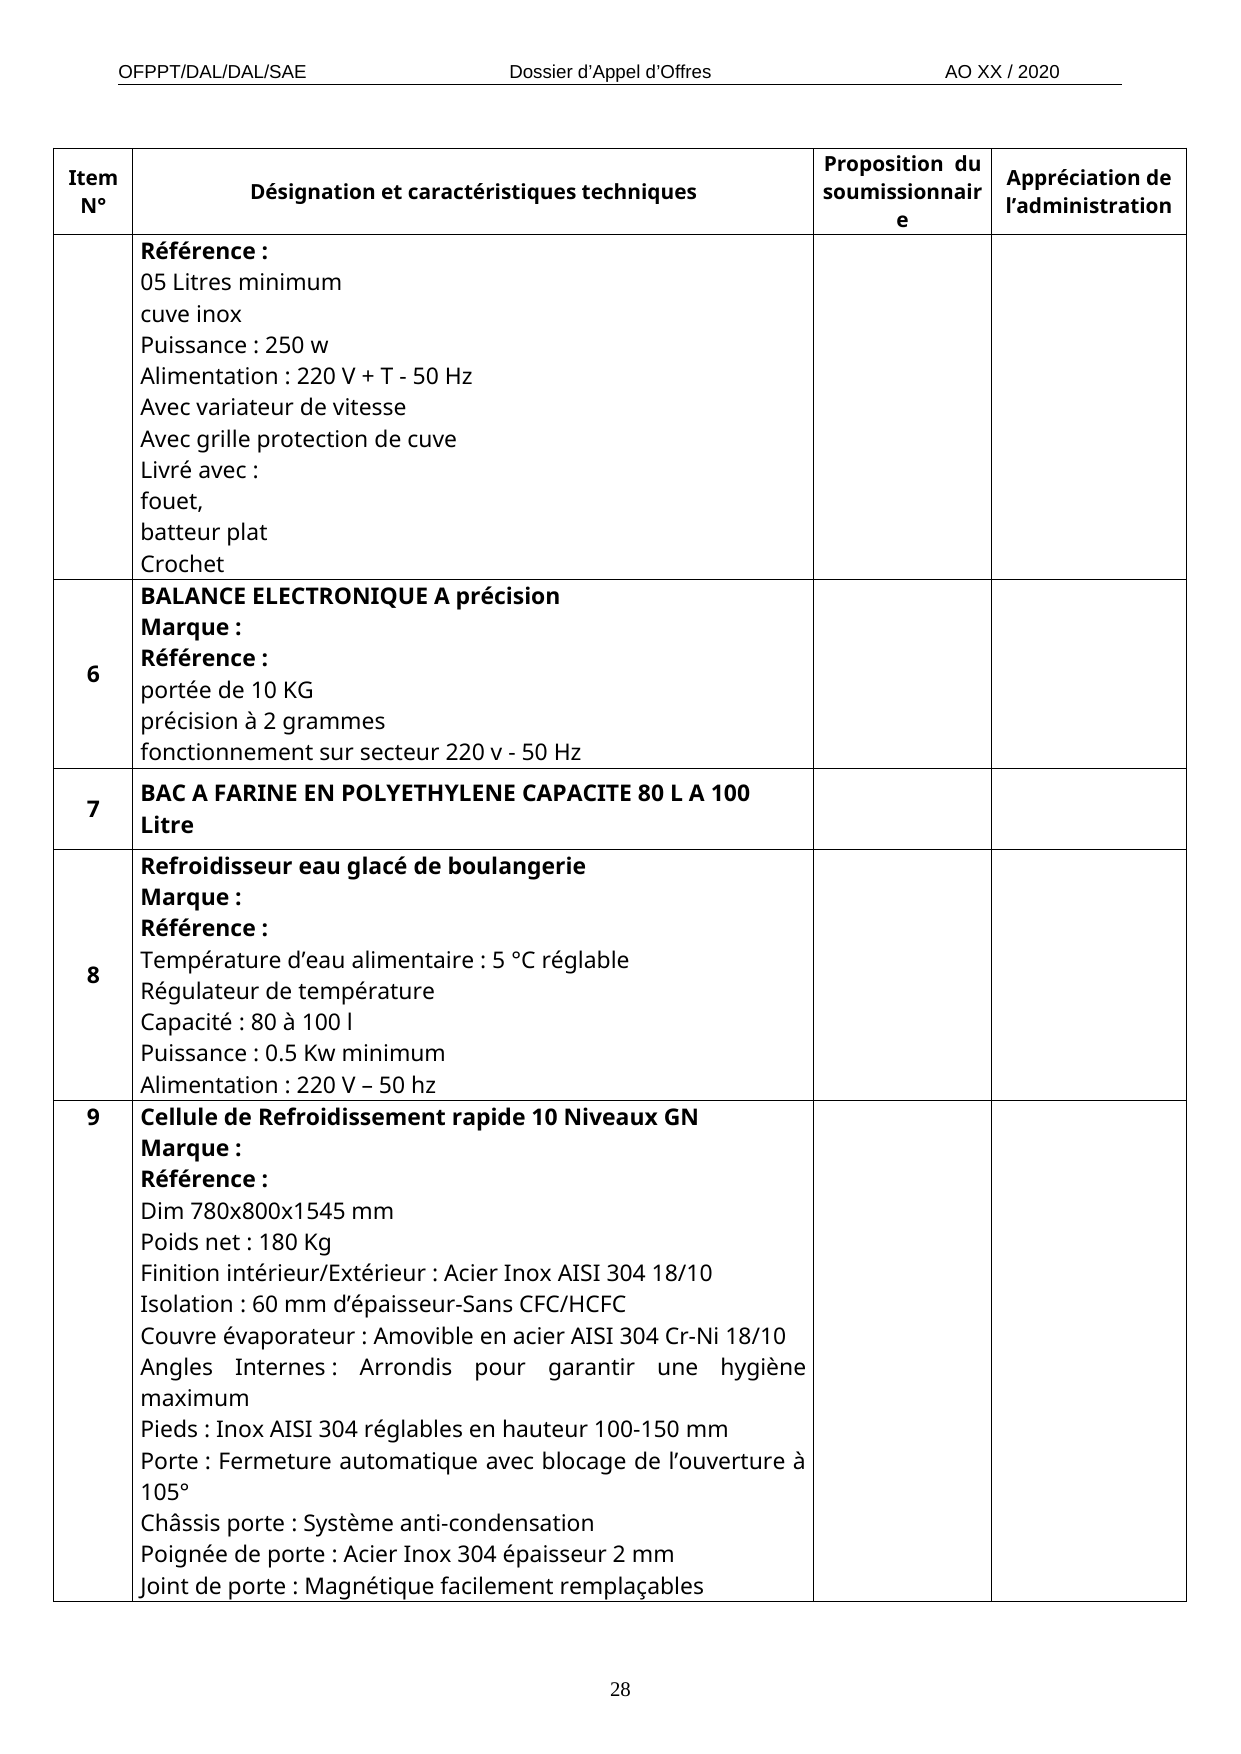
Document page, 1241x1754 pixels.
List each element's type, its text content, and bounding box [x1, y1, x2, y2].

table_cell BALANCE ELECTRONIQUE A précision Marque : Référence : portée de 10 KG précision à 2 grammes fonctionnement sur secteur 220 v - 50 Hz [133, 580, 813, 767]
table_header Item N° [54, 149, 132, 234]
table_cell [133, 1101, 813, 1601]
table_header Appréciation de l’administration [992, 149, 1186, 234]
table_cell [992, 1101, 1186, 1601]
table_cell [992, 850, 1186, 1100]
table_cell [992, 235, 1186, 579]
table_cell 6 [54, 580, 132, 767]
table_header Proposition du soumissionnaire [814, 149, 991, 234]
table_cell [814, 769, 991, 849]
table_cell 8 [54, 850, 132, 1100]
table_cell 5 [54, 235, 132, 579]
table_cell 7 [54, 769, 132, 849]
table_cell Refroidisseur eau glacé de boulangerie Marque : Référence : Température d’eau alimentaire : 5 °C réglable Régulateur de température Capacité : 80 à 100 l Puissance : 0.5 Kw minimum Alimentation : 220 V – 50 hz [133, 850, 813, 1100]
table_cell [814, 235, 991, 579]
table_cell 9 [54, 1101, 132, 1601]
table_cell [133, 235, 813, 579]
table_cell [992, 769, 1186, 849]
table_header Désignation et caractéristiques techniques [133, 149, 813, 234]
table_cell [814, 1101, 991, 1601]
table_cell [814, 580, 991, 767]
table_cell BAC A FARINE EN POLYETHYLENE CAPACITE 80 L A 100 Litre [133, 769, 813, 849]
table_cell [992, 580, 1186, 767]
table_cell [814, 850, 991, 1100]
